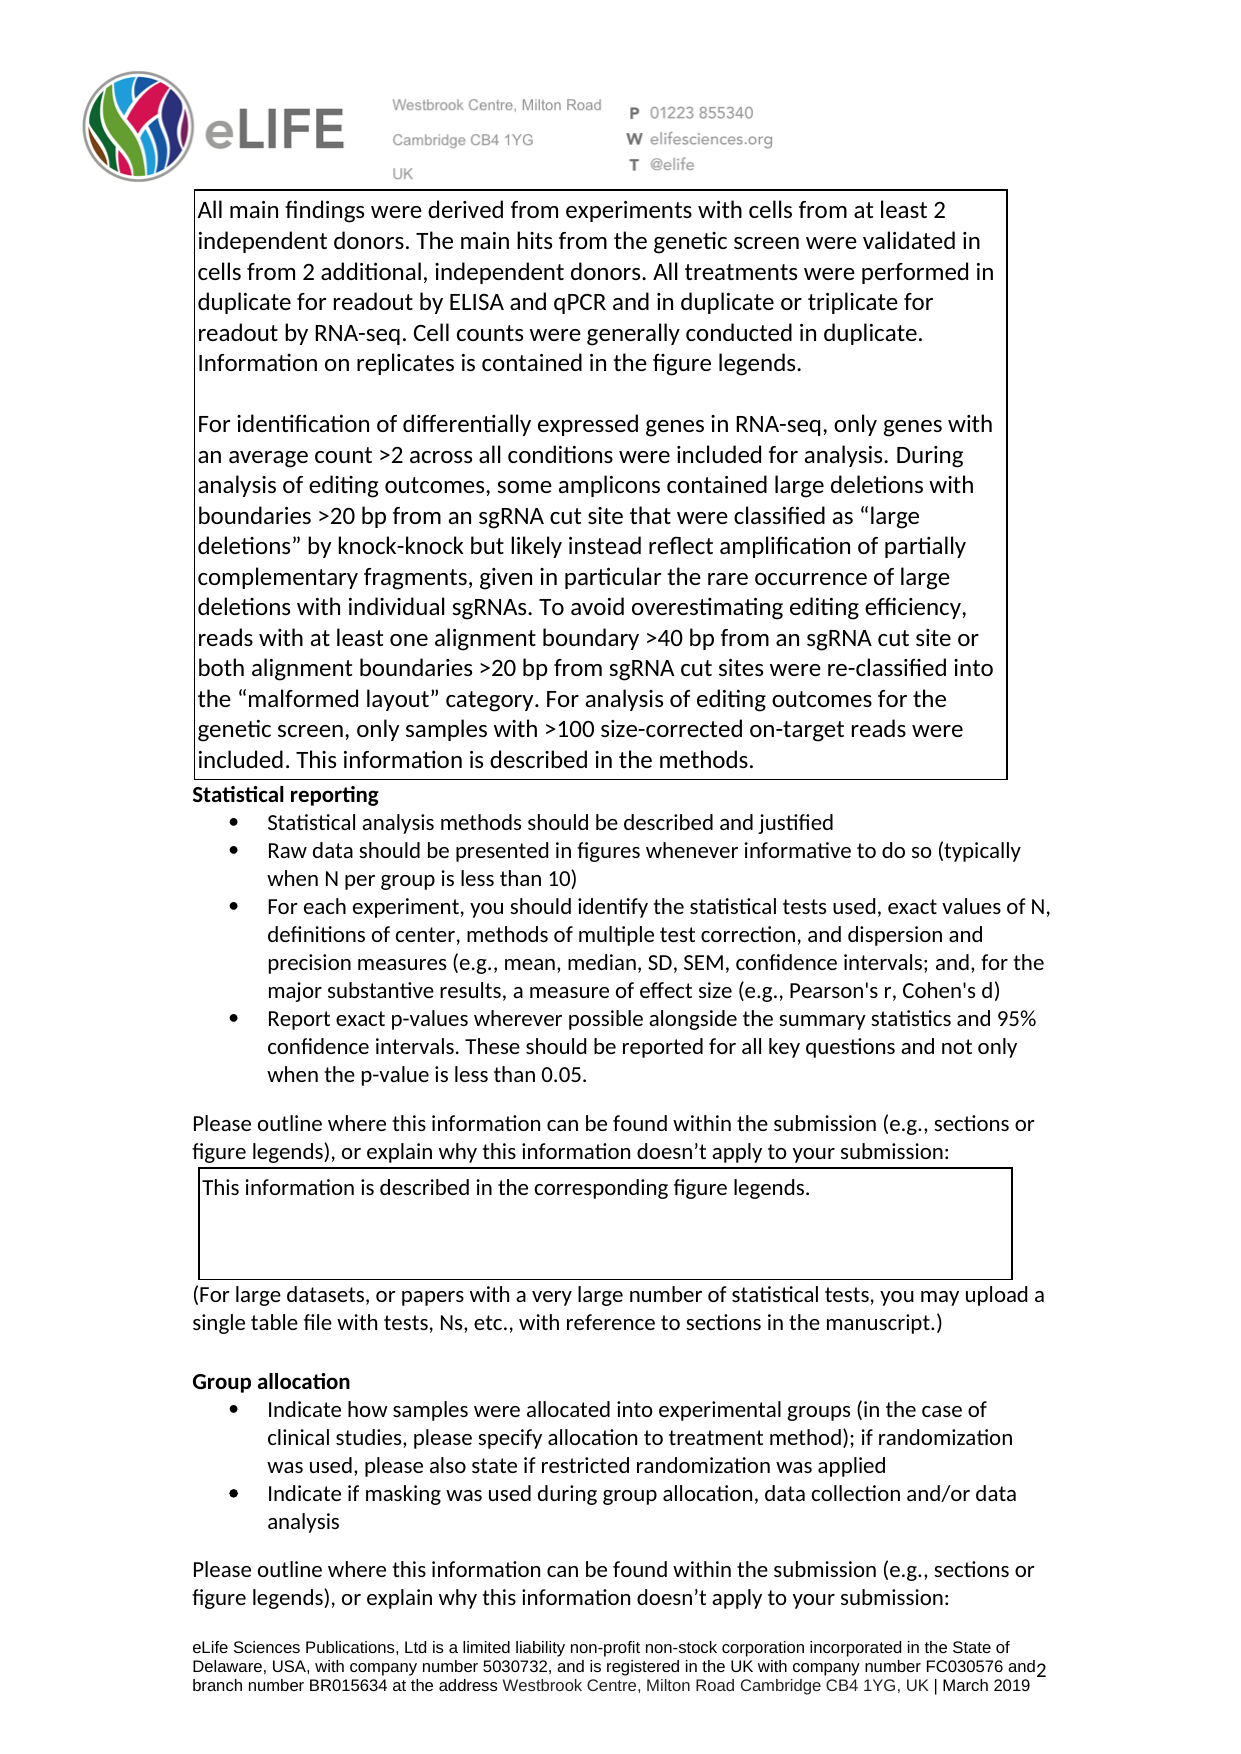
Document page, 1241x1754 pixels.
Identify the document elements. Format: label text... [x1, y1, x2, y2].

text Please outline where this information can be found within the submission (e.g., sections or figure legends), or explain why this information doesn’t apply to your submission: [192, 1109, 1053, 1165]
list Raw data should be presented in figures whenever informative to do so (typically when N per group is less than 10) [229, 836, 1053, 892]
list Statistical analysis methods should be described and justified [229, 808, 1053, 836]
text (For large datasets, or papers with a very large number of statistical tests, you may upload a single table file with tests, Ns, etc., with reference to sections in the manuscript.) [192, 1193, 1053, 1336]
text Statistical reporting [192, 250, 1053, 808]
text Please outline where this information can be found within the submission (e.g., sections or figure legends), or explain why this information doesn’t apply to your submission: [192, 1555, 1053, 1611]
list Indicate how samples were allocated into experimental groups (in the case of clinical studies, please specify allocation to treatment method); if randomization was used, please also state if restricted randomization was applied [229, 1395, 1053, 1479]
text All main findings were derived from experiments with cells from at least 2 independent donors. The main hits from the genetic screen were validated in cells from 2 additional, independent donors. All treatments were performed in duplicate for readout by ELISA and qPCR and in duplicate or triplicate for readout by RNA-seq. Cell counts were generally conducted in duplicate. Information on replicates is contained in the figure legends. [195, 193, 1006, 378]
list Indicate if masking was used during group allocation, data collection and/or data analysis [229, 1479, 1053, 1535]
picture [73, 59, 784, 189]
list Report exact p-values wherever possible alongside the summary statistics and 95% confidence intervals. These should be reported for all key questions and not only when the p-value is less than 0.05. [229, 1004, 1053, 1088]
list For each experiment, you should identify the statistical tests used, exact values of N, definitions of center, methods of multiple test correction, and dispersion and precision measures (e.g., mean, median, SD, SEM, confidence intervals; and, for the major substantive results, a measure of effect size (e.g., Pearson's r, Cohen's d) [229, 892, 1053, 1004]
text For identification of differentially expressed genes in RNA-seq, only genes with an average count >2 across all conditions were included for analysis. During analysis of editing outcomes, some amplicons contained large deletions with boundaries >20 bp from an sgRNA cut site that were classified as “large deletions” by knock-knock but likely instead reflect amplification of partially complementary fragments, given in particular the rare occurrence of large deletions with individual sgRNAs. To avoid overestimating editing efficiency, reads with at least one alignment boundary >40 bp from an sgRNA cut site or both alignment boundaries >20 bp from sgRNA cut sites were re-classified into the “malformed layout” category. For analysis of editing outcomes for the genetic screen, only samples with >100 size-corrected on-target reads were included. This information is described in the methods. [195, 408, 1006, 777]
text Group allocation [192, 1367, 1053, 1395]
text This information is described in the corresponding figure legends. [200, 1171, 1011, 1203]
